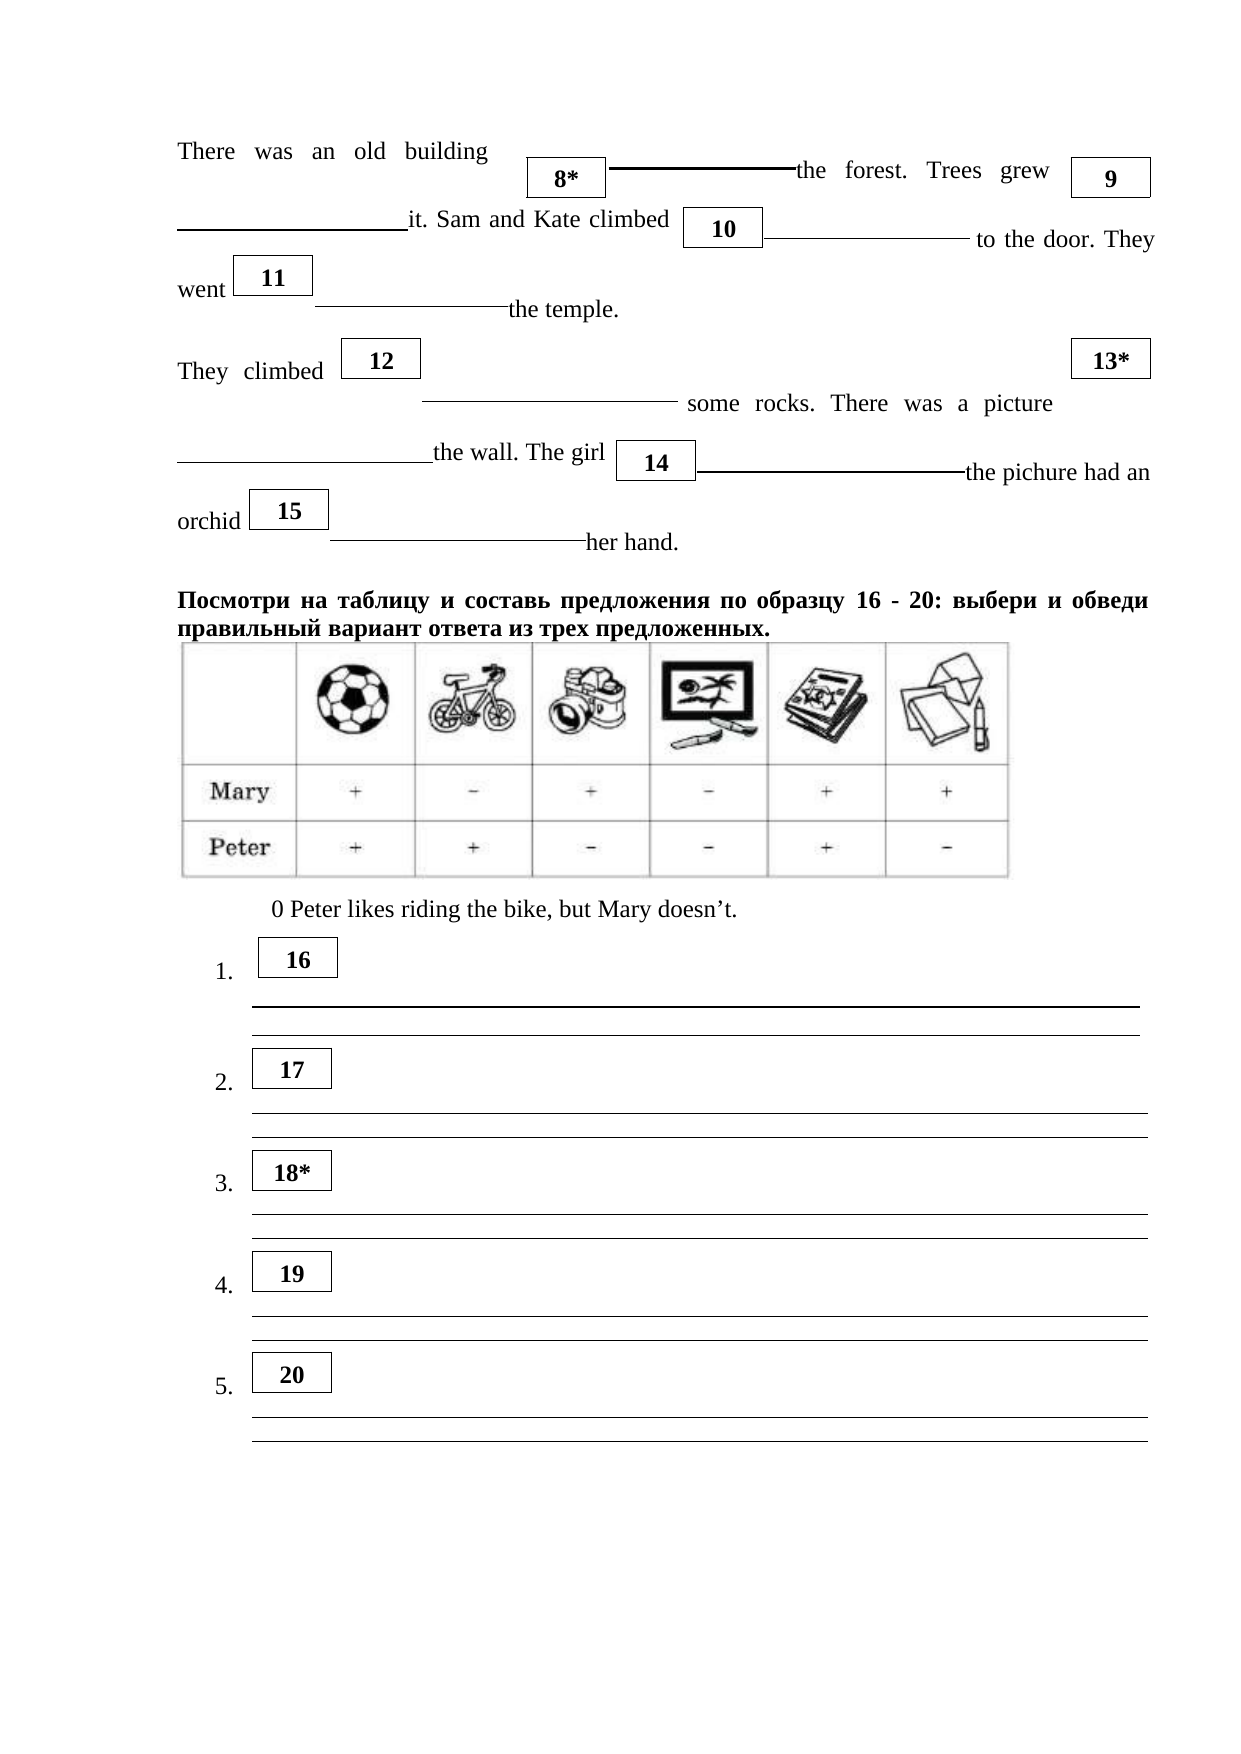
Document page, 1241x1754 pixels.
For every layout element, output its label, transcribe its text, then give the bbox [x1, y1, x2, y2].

text the pichure had an [697, 457, 1176, 486]
text the wall. The girl [177, 437, 611, 466]
text orchid [177, 506, 245, 535]
picture [177, 642, 1015, 880]
text it. Sam and Kate climbed [177, 204, 677, 233]
text 1. [214, 956, 1176, 985]
text 2. [214, 1067, 1176, 1096]
text went [177, 274, 230, 302]
text 4. [214, 1270, 1176, 1298]
text There was an old building [177, 136, 493, 164]
text 5. [214, 1371, 1176, 1400]
text the temple. [315, 294, 1176, 323]
text her hand. [330, 527, 1176, 556]
text to the door. They [764, 224, 1176, 253]
text some rocks. There was a picture [422, 376, 1176, 416]
text 3. [214, 1168, 1176, 1197]
text the forest. Trees grew [608, 155, 1176, 184]
text Посмотри на таблицу и составь предложения по образцу 16 - 20: выбери и обведи правильный вариант ответа из трех предложенных. [177, 585, 1176, 642]
text 0 Peter likes riding the bike, but Mary doesn’t. [271, 894, 1176, 922]
text They climbed [177, 356, 328, 385]
